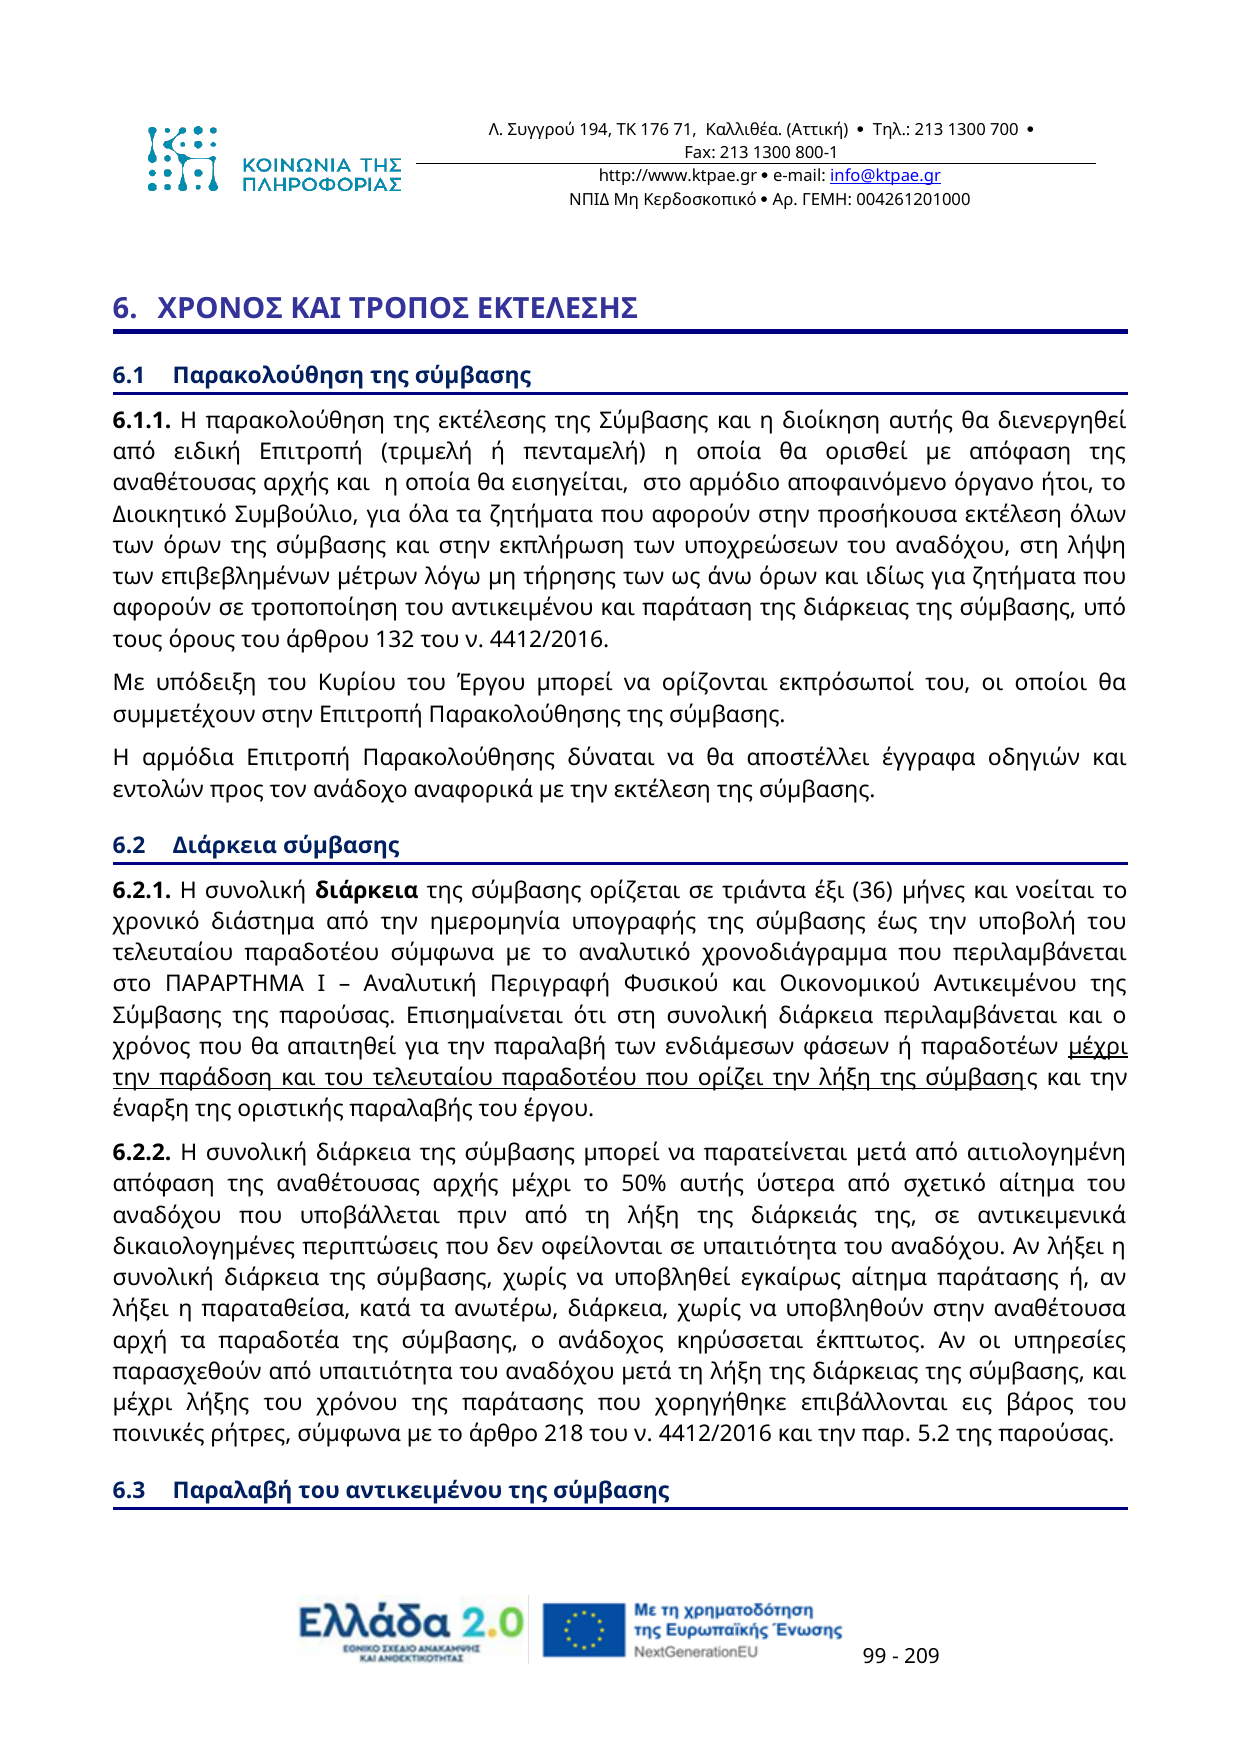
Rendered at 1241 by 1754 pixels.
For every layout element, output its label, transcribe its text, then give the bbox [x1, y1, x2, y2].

text 6.2.1. Η συνολική διάρκεια της σύμβασης ορίζεται σε τριάντα έξι (36) μήνες και νοείται το χρονικό διάστημα από την ημερομηνία υπογραφής της σύμβασης έως την υποβολή του τελευταίου παραδοτέου σύμφωνα με το αναλυτικό χρονοδιάγραμμα που περιλαμβάνεται στο ΠΑΡΑΡΤΗΜΑ Ι – Αναλυτική Περιγραφή Φυσικού και Οικονομικού Αντικειμένου της Σύμβασης της παρούσας. Επισημαίνεται ότι στη συνολική διάρκεια περιλαμβάνεται και ο χρόνος που θα απαιτηθεί για την παραλαβή των ενδιάμεσων φάσεων ή παραδοτέων μέχρι την παράδοση και του τελευταίου παραδοτέου που ορίζει την λήξη της σύμβασης και την έναρξη της οριστικής παραλαβής του έργου. [112, 873, 1128, 1123]
picture [297, 1595, 852, 1664]
subtitle Παρακολούθηση της σύμβασης [112, 359, 1128, 395]
text Με υπόδειξη του Κυρίου του Έργου μπορεί να ορίζονται εκπρόσωποί του, οι οποίοι θα συμμετέχουν στην Επιτροπή Παρακολούθησης της σύμβασης. [112, 666, 1128, 729]
subtitle Παραλαβή του αντικειμένου της σύμβασης [112, 1473, 1128, 1510]
text 6.1.1. Η παρακολούθηση της εκτέλεσης της Σύμβασης και η διοίκηση αυτής θα διενεργηθεί από ειδική Επιτροπή (τριμελή ή πενταμελή) η οποία θα ορισθεί με απόφαση της αναθέτουσας αρχής και η οποία θα εισηγείται, στο αρμόδιο αποφαινόμενο όργανο ήτοι, το Διοικητικό Συμβούλιο, για όλα τα ζητήματα που αφορούν στην προσήκουσα εκτέλεση όλων των όρων της σύμβασης και στην εκπλήρωση των υποχρεώσεων του αναδόχου, στη λήψη των επιβεβλημένων μέτρων λόγω μη τήρησης των ως άνω όρων και ιδίως για ζητήματα που αφορούν σε τροποποίηση του αντικειμένου και παράταση της διάρκειας της σύμβασης, υπό τους όρους του άρθρου 132 του ν. 4412/2016. [112, 404, 1128, 654]
subtitle Διάρκεια σύμβασης [112, 829, 1128, 865]
text 6.2.2. Η συνολική διάρκεια της σύμβασης μπορεί να παρατείνεται μετά από αιτιολογημένη απόφαση της αναθέτουσας αρχής μέχρι το 50% αυτής ύστερα από σχετικό αίτημα του αναδόχου που υποβάλλεται πριν από τη λήξη της διάρκειάς της, σε αντικειμενικά δικαιολογημένες περιπτώσεις που δεν οφείλονται σε υπαιτιότητα του αναδόχου. Αν λήξει η συνολική διάρκεια της σύμβασης, χωρίς να υποβληθεί εγκαίρως αίτημα παράτασης ή, αν λήξει η παραταθείσα, κατά τα ανωτέρω, διάρκεια, χωρίς να υποβληθούν στην αναθέτουσα αρχή τα παραδοτέα της σύμβασης, ο ανάδοχος κηρύσσεται έκπτωτος. Αν οι υπηρεσίες παρασχεθούν από υπαιτιότητα του αναδόχου μετά τη λήξη της διάρκειας της σύμβασης, και μέχρι λήξης του χρόνου της παράτασης που χορηγήθηκε επιβάλλονται εις βάρος του ποινικές ρήτρες, σύμφωνα με το άρθρο 218 του ν. 4412/2016 και την παρ. 5.2 της παρούσας. [112, 1136, 1128, 1448]
text Η αρμόδια Επιτροπή Παρακολούθησης δύναται να θα αποστέλλει έγγραφα οδηγιών και εντολών προς τον ανάδοχο αναφορικά με την εκτέλεση της σύμβασης. [112, 741, 1128, 804]
subtitle ΧΡΟΝΟΣ ΚΑΙ ΤΡΟΠΟΣ ΕΚΤΕΛΕΣΗΣ [112, 287, 1128, 334]
picture [134, 117, 417, 198]
